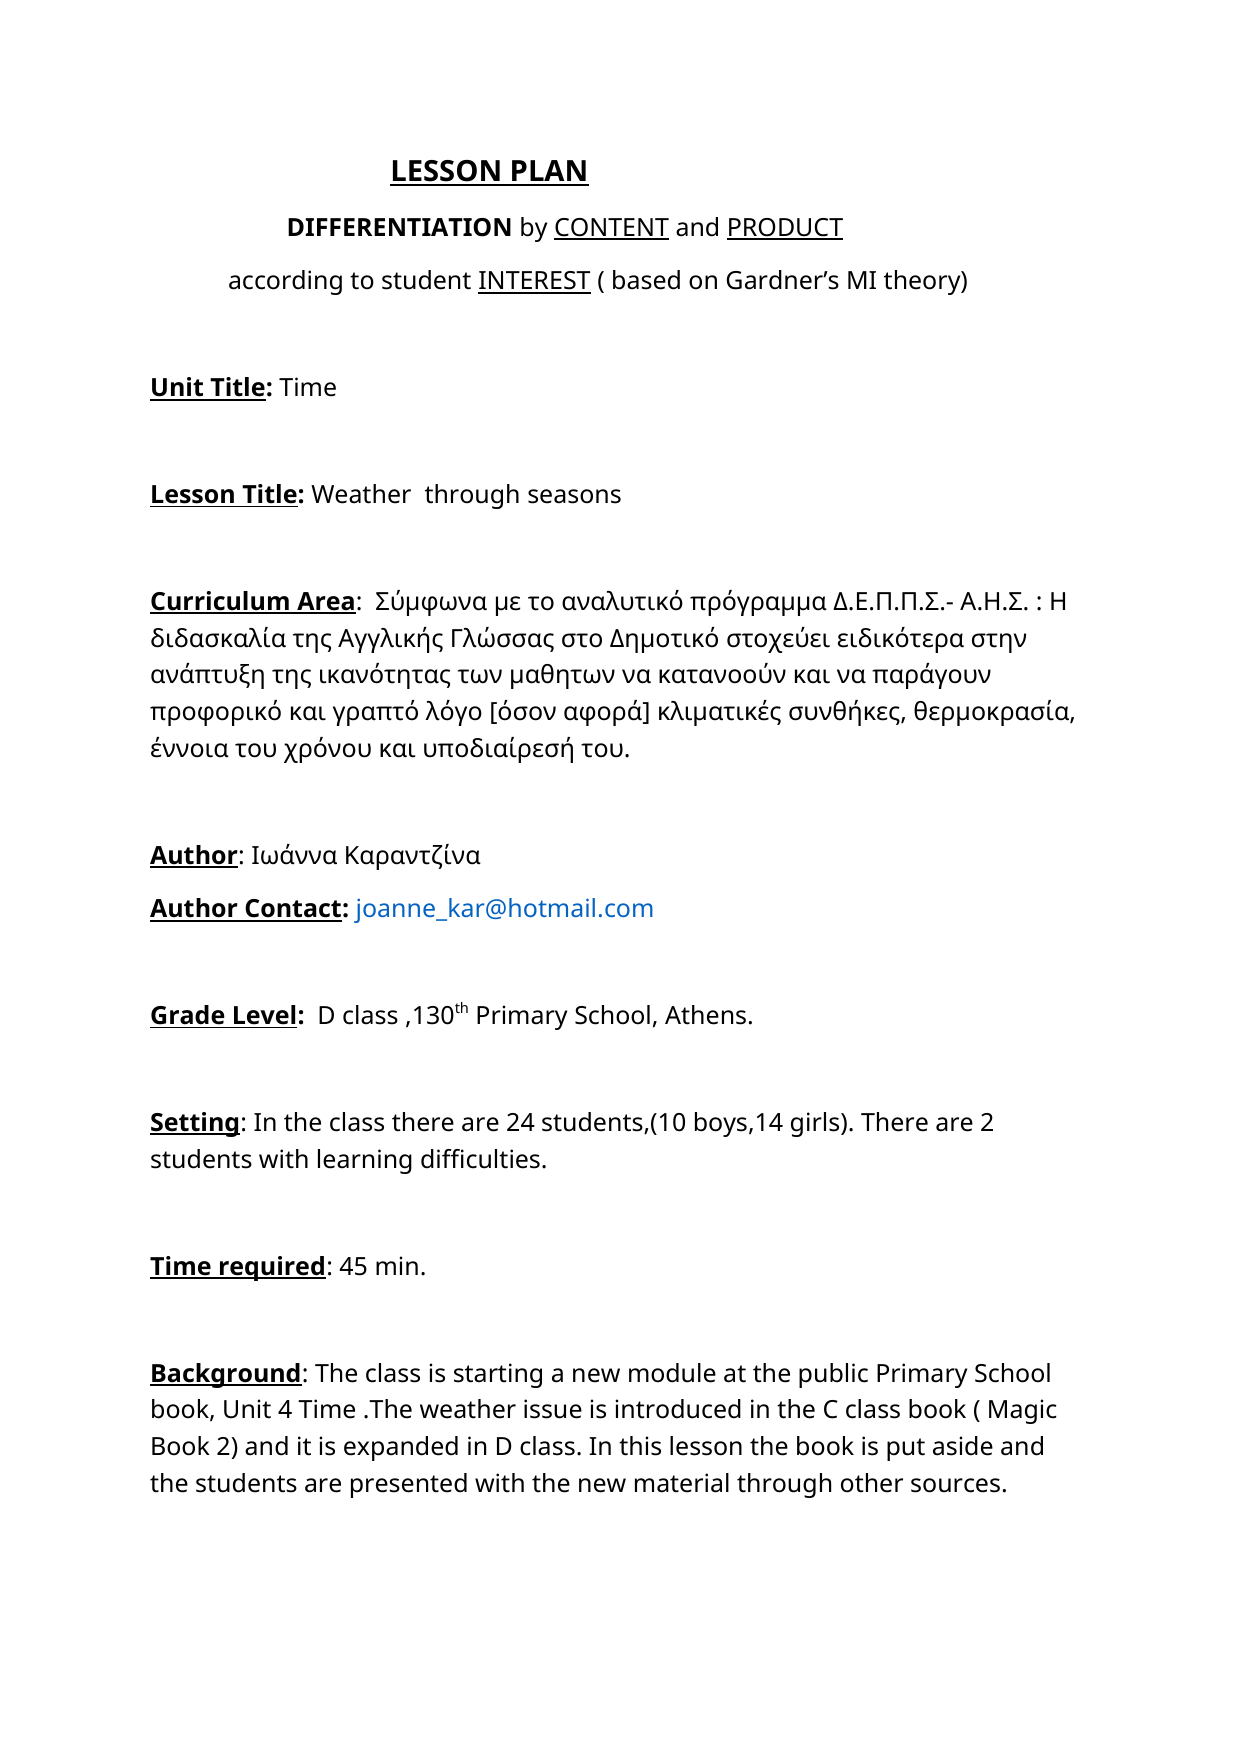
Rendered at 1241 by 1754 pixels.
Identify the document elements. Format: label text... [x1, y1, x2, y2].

text Grade Level: D class ,130th Primary School, Athens. [150, 998, 1090, 1032]
text Time required: 45 min. [150, 1248, 1090, 1282]
text LESSON PLAN [150, 150, 1090, 190]
text Background: The class is starting a new module at the public Primary School book, Unit 4 Time .The weather issue is introduced in the C class book ( Magic Book 2) and it is expanded in D class. In this lesson the book is put aside and the students are presented with the new material through other sources. [150, 1355, 1090, 1499]
text DIFFERENTIATION by CONTENT and PRODUCT [150, 209, 1090, 243]
text Author Contact: joanne_kar@hotmail.com [150, 891, 1090, 925]
text Curriculum Area: Σύμφωνα με το αναλυτικό πρόγραμμα Δ.Ε.Π.Π.Σ.- Α.Η.Σ. : Η διδασκαλία της Αγγλικής Γλώσσας στο Δημοτικό στοχεύει ειδικότερα στην ανάπτυξη της ικανότητας των μαθητων να κατανοούν και να παράγουν προφορικό και γραπτό λόγο [όσον αφορά] κλιματικές συνθήκες, θερμοκρασία, έννοια του χρόνου και υποδιαίρεσή του. [150, 583, 1090, 765]
text Lesson Title: Weather through seasons [150, 477, 1090, 511]
text according to student INTEREST ( based on Gardner’s MI theory) [150, 263, 1090, 297]
text Unit Title: Time [150, 370, 1090, 404]
text Author: Ιωάννα Καραντζίνα [150, 837, 1090, 872]
text Setting: In the class there are 24 students,(10 boys,14 girls). There are 2 students with learning difficulties. [150, 1105, 1090, 1176]
